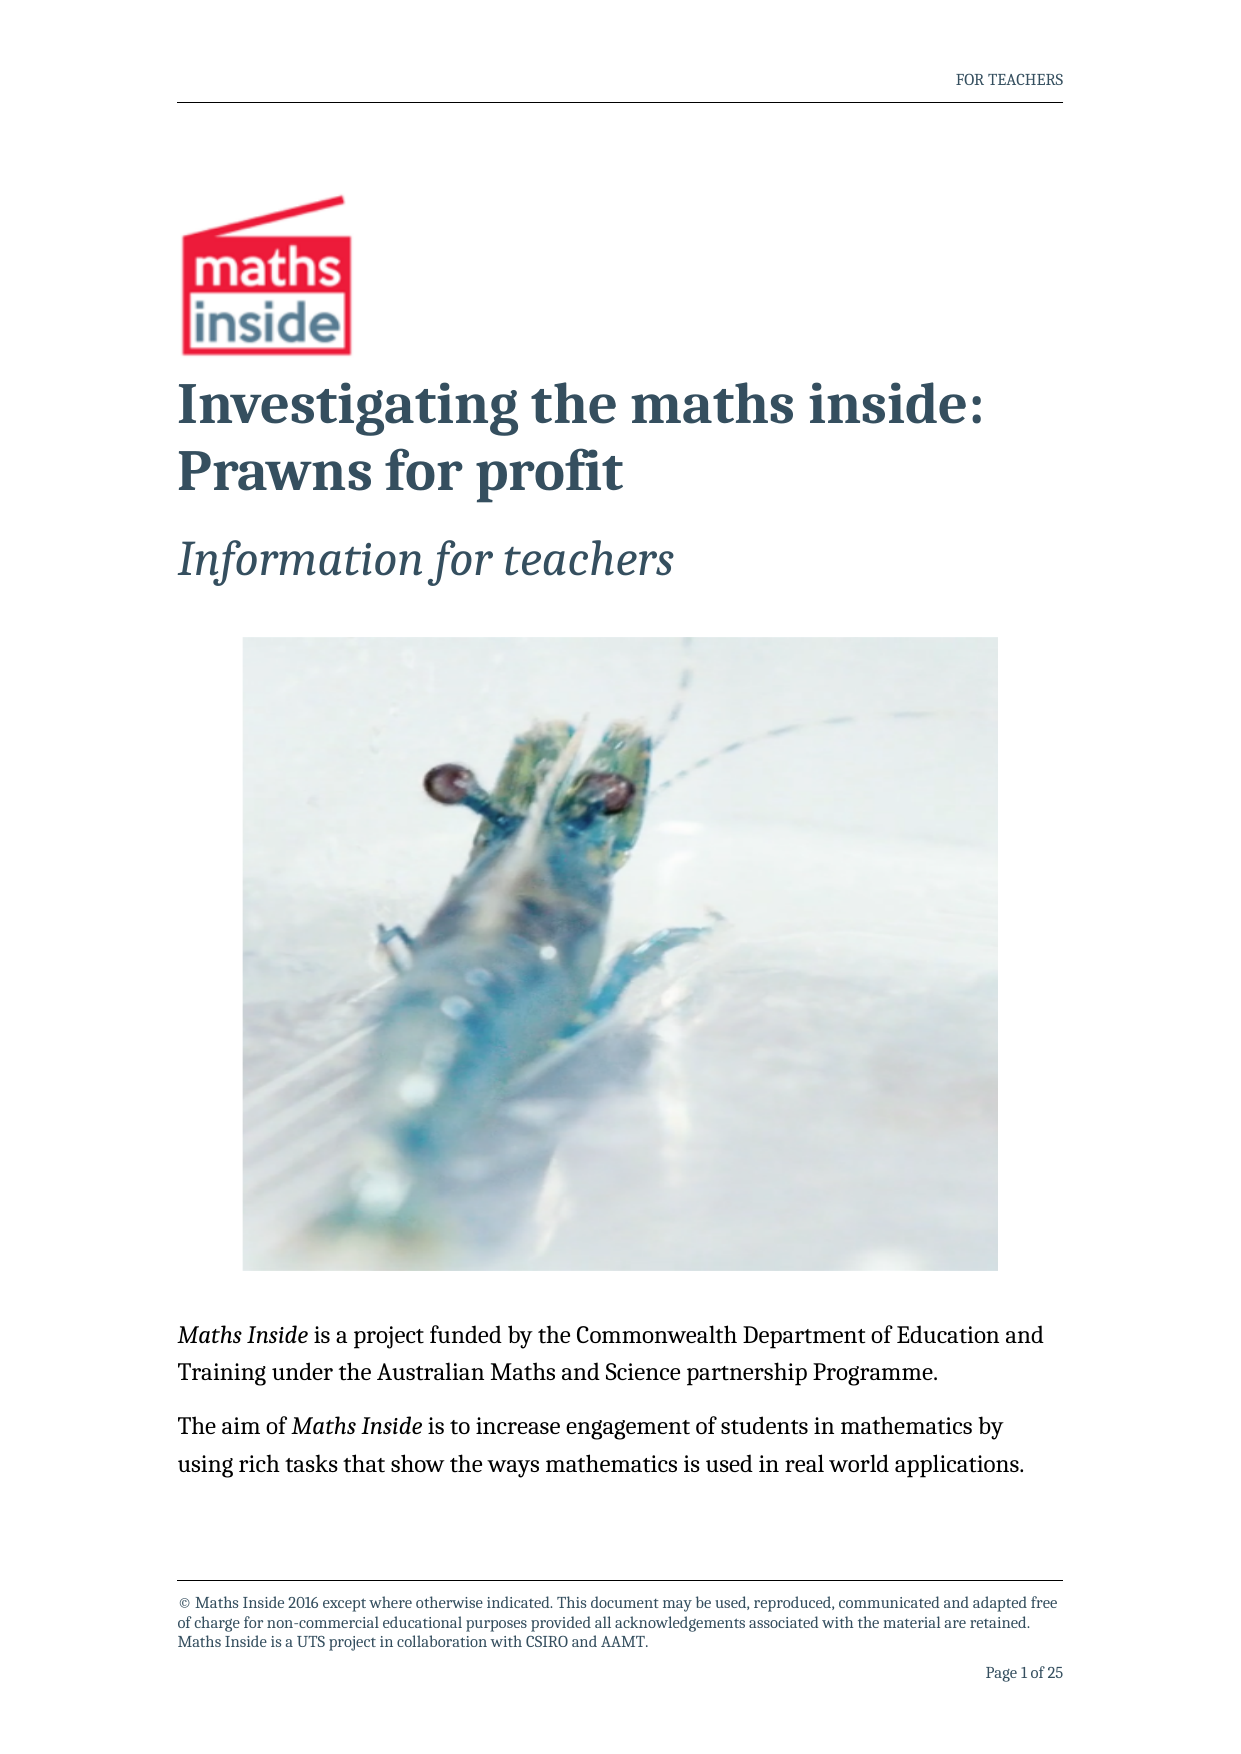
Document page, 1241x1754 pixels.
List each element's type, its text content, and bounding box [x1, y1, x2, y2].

title Investigating the maths inside: [177, 371, 1063, 438]
picture [242, 637, 998, 1271]
text Maths Inside is a project funded by the Commonwealth Department of Education and Training under the Australian Maths and Science partnership Programme. [177, 1321, 1063, 1387]
subtitle Information for teachers [177, 530, 1063, 587]
title Prawns for profit [177, 438, 1063, 505]
text The aim of Maths Inside is to increase engagement of students in mathematics by using rich tasks that show the ways mathematics is used in real world applications. [177, 1412, 1063, 1478]
